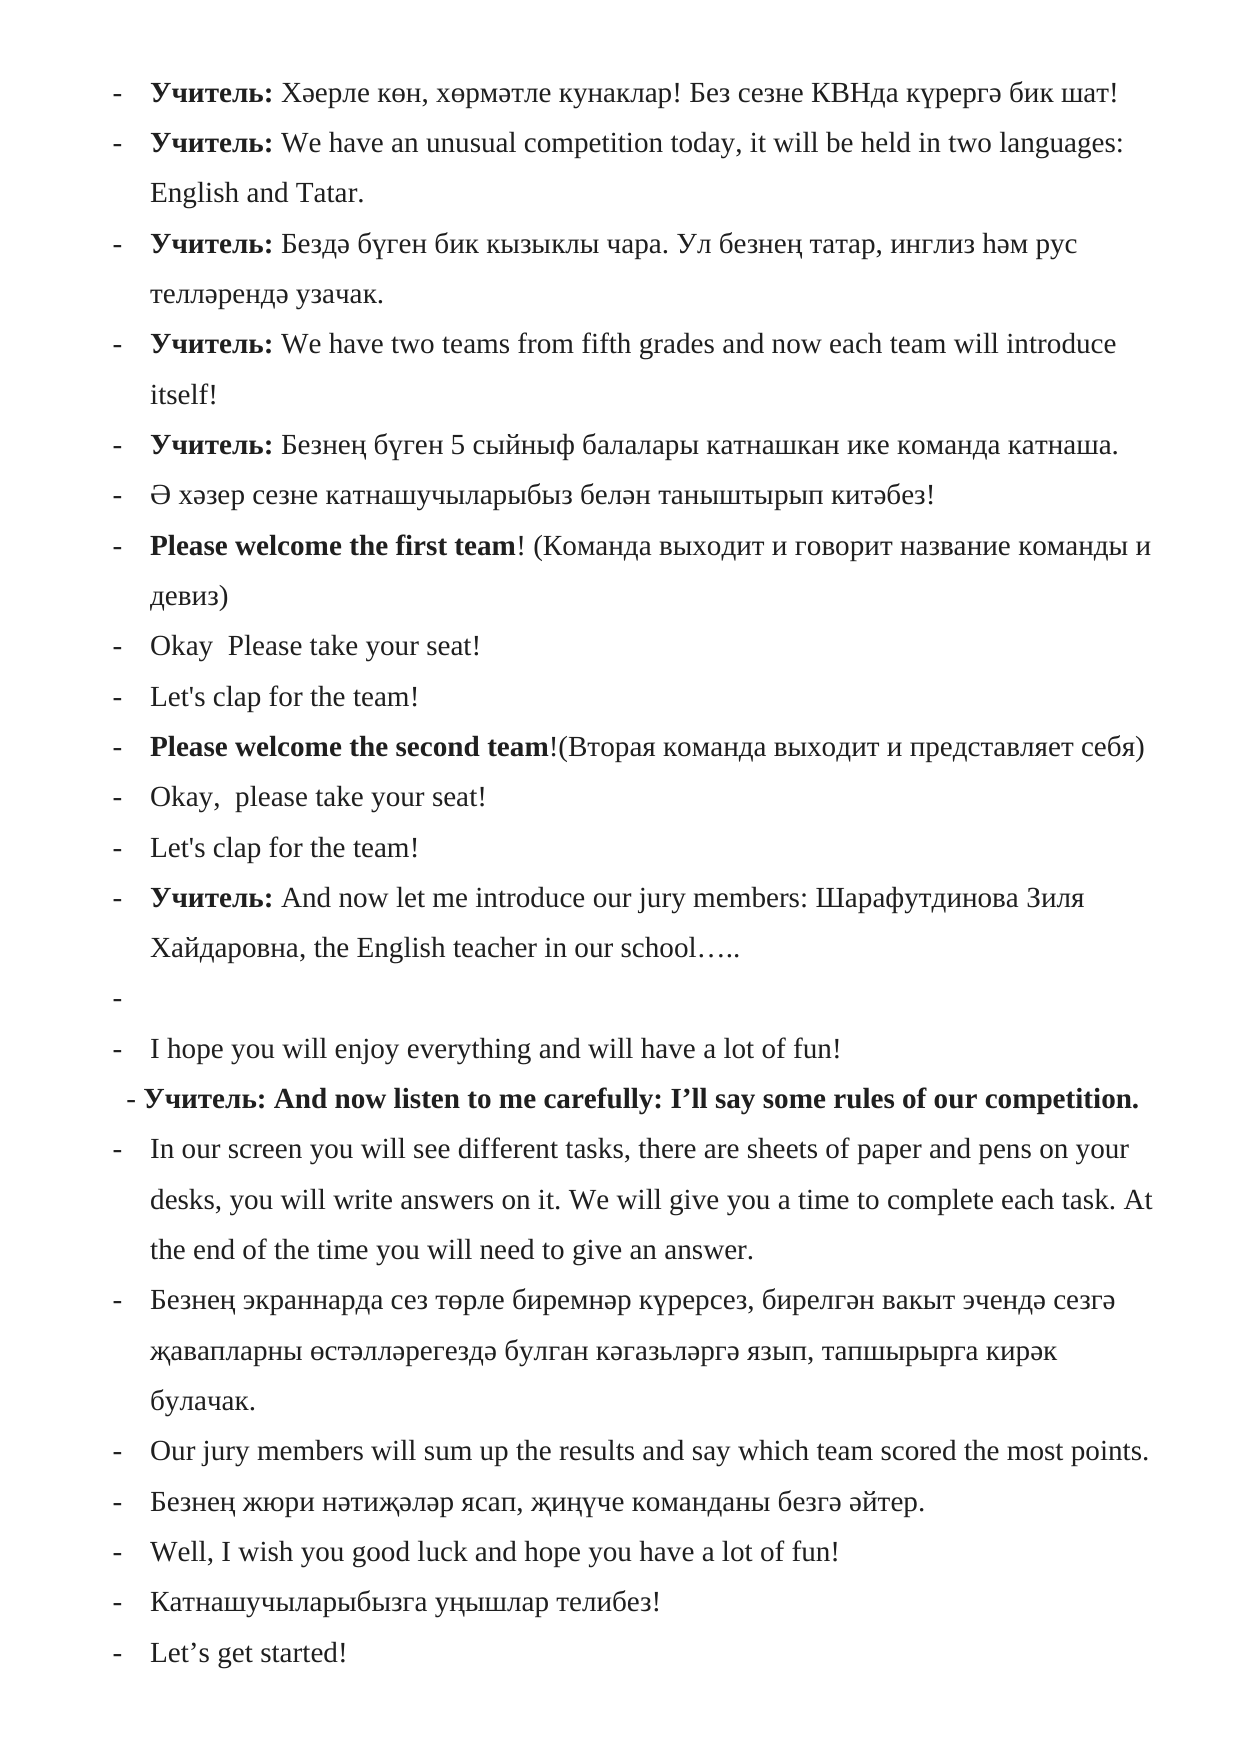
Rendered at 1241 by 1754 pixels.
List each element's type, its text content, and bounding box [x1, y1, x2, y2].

list Учитель: And now let me introduce our jury members: Шарафутдинова Зиля Хайдаровна, the English teacher in our school….. [112, 880, 1165, 964]
list Безнең экраннарда сез төрле биремнәр күрерсез, бирелгән вакыт эчендә сезгә җавапларны өстәлләрегездә булган кәгазьләргә язып, тапшырырга кирәк булачак. [112, 1282, 1165, 1417]
list Our jury members will sum up the results and say which team scored the most points. [112, 1433, 1165, 1467]
list Катнашучыларыбызга уңышлар телибез! [112, 1584, 1165, 1618]
list Ә хәзер сезне катнашучыларыбыз белән таныштырып китәбез! [112, 477, 1165, 511]
list Учитель: We have two teams from fifth grades and now each team will introduce itself! [112, 327, 1165, 410]
list In our screen you will see different tasks, there are sheets of paper and pens on your desks, you will write answers on it. We will give you a time to complete each task. At the end of the time you will need to give an answer. [112, 1132, 1165, 1266]
list Please welcome the second team!(Вторая команда выходит и представляет себя) [112, 729, 1165, 763]
text - Учитель: And now listen to me carefully: I’ll say some rules of our competition. [75, 1081, 1165, 1115]
list Безнең жюри нәтиҗәләр ясап, җиңүче команданы безгә әйтер. [112, 1484, 1165, 1517]
list Учитель: Безнең бүген 5 сыйныф балалары катнашкан ике команда катнаша. [112, 427, 1165, 461]
list Okay, please take your seat! [112, 779, 1165, 813]
list Okay Please take your seat! [112, 628, 1165, 662]
list Учитель: We have an unusual competition today, it will be held in two languages: English and Tatar. [112, 125, 1165, 209]
list Учитель: Бездә бүген бик кызыклы чара. Ул безнең татар, инглиз һәм рус телләрендә узачак. [112, 226, 1165, 310]
list Let's clap for the team! [112, 830, 1165, 863]
list Well, I wish you good luck and hope you have a lot of fun! [112, 1534, 1165, 1568]
list Let's clap for the team! [112, 679, 1165, 712]
list Let’s get started! [112, 1635, 1165, 1668]
list I hope you will enjoy everything and will have a lot of fun! [112, 1031, 1165, 1064]
list Учитель: Хәерле көн, хөрмәтле кунаклар! Без сезне КВНда күрергә бик шат! [112, 75, 1165, 108]
list Please welcome the first team! (Команда выходит и говорит название команды и девиз) [112, 528, 1165, 612]
